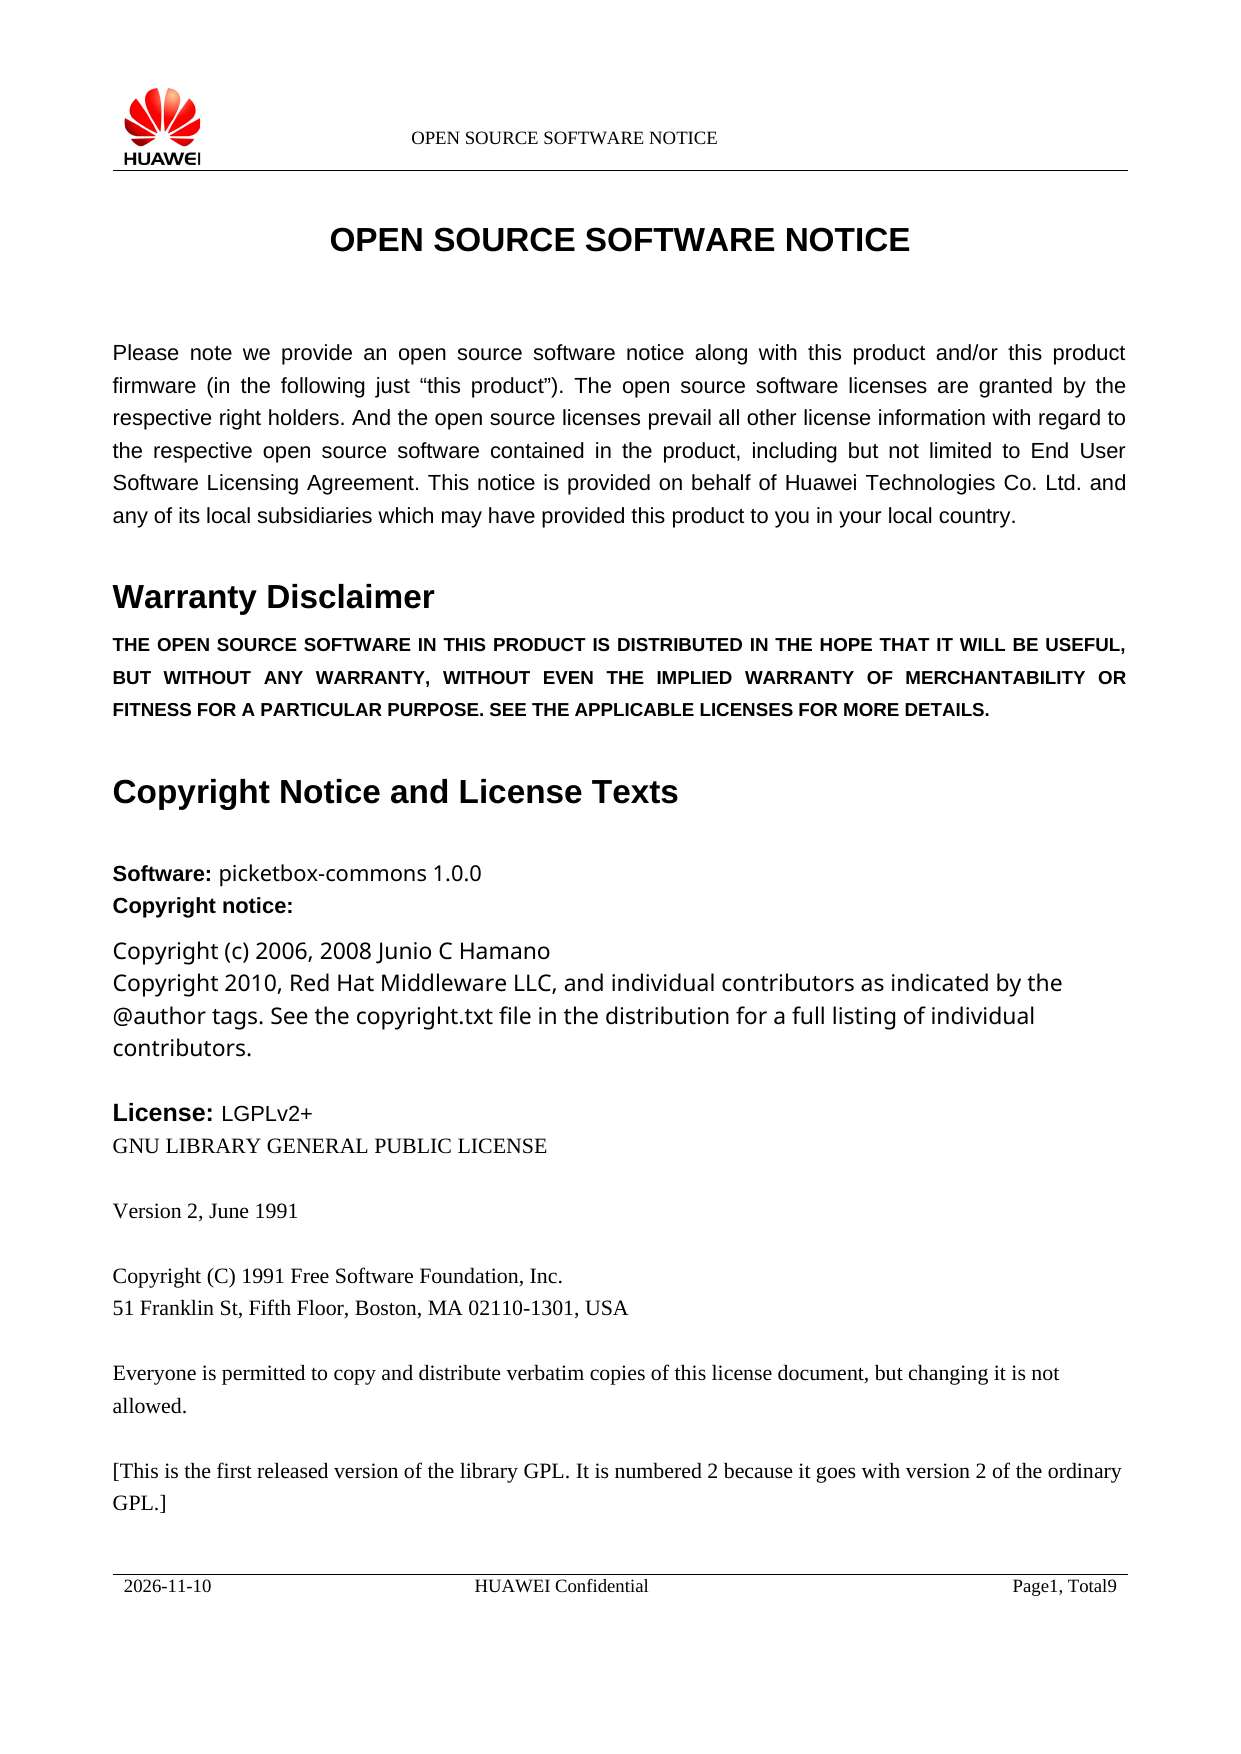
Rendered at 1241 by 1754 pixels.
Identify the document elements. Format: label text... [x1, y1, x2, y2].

picture [124, 88, 201, 165]
text The open source software in this product is distributed in the hope that it will be useful, but WITHOUT ANY WARRANTY, without even the implied warranty of MERCHANTABILITY or FITNESS FOR A PARTICULAR PURPOSE. See the applicable licenses for more details. [112, 629, 1128, 726]
text Please note we provide an open source software notice along with this product and/or this product firmware (in the following just “this product”). The open source software licenses are granted by the respective right holders. And the open source licenses prevail all other license information with regard to the respective open source software contained in the product, including but not limited to End User Software Licensing Agreement. This notice is provided on behalf of Huawei Technologies Co. Ltd. and any of its local subsidiaries which may have provided this product to you in your local country. [112, 336, 1128, 531]
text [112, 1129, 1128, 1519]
text Copyright (c) 2006, 2008 Junio C Hamano Copyright 2010, Red Hat Middleware LLC, and individual contributors as indicated by the @author tags. See the copyright.txt file in the distribution for a full listing of individual contributors. [112, 934, 1128, 1096]
text OPEN SOURCE SOFTWARE NOTICE [112, 206, 1128, 271]
title Software: picketbox-commons 1.0.0 [112, 856, 1128, 889]
text Warranty Disclaimer [112, 564, 1128, 629]
text Copyright Notice and License Texts [112, 759, 1128, 824]
text Copyright notice: [112, 889, 1128, 921]
text License: LGPLv2+ [112, 1096, 1128, 1129]
